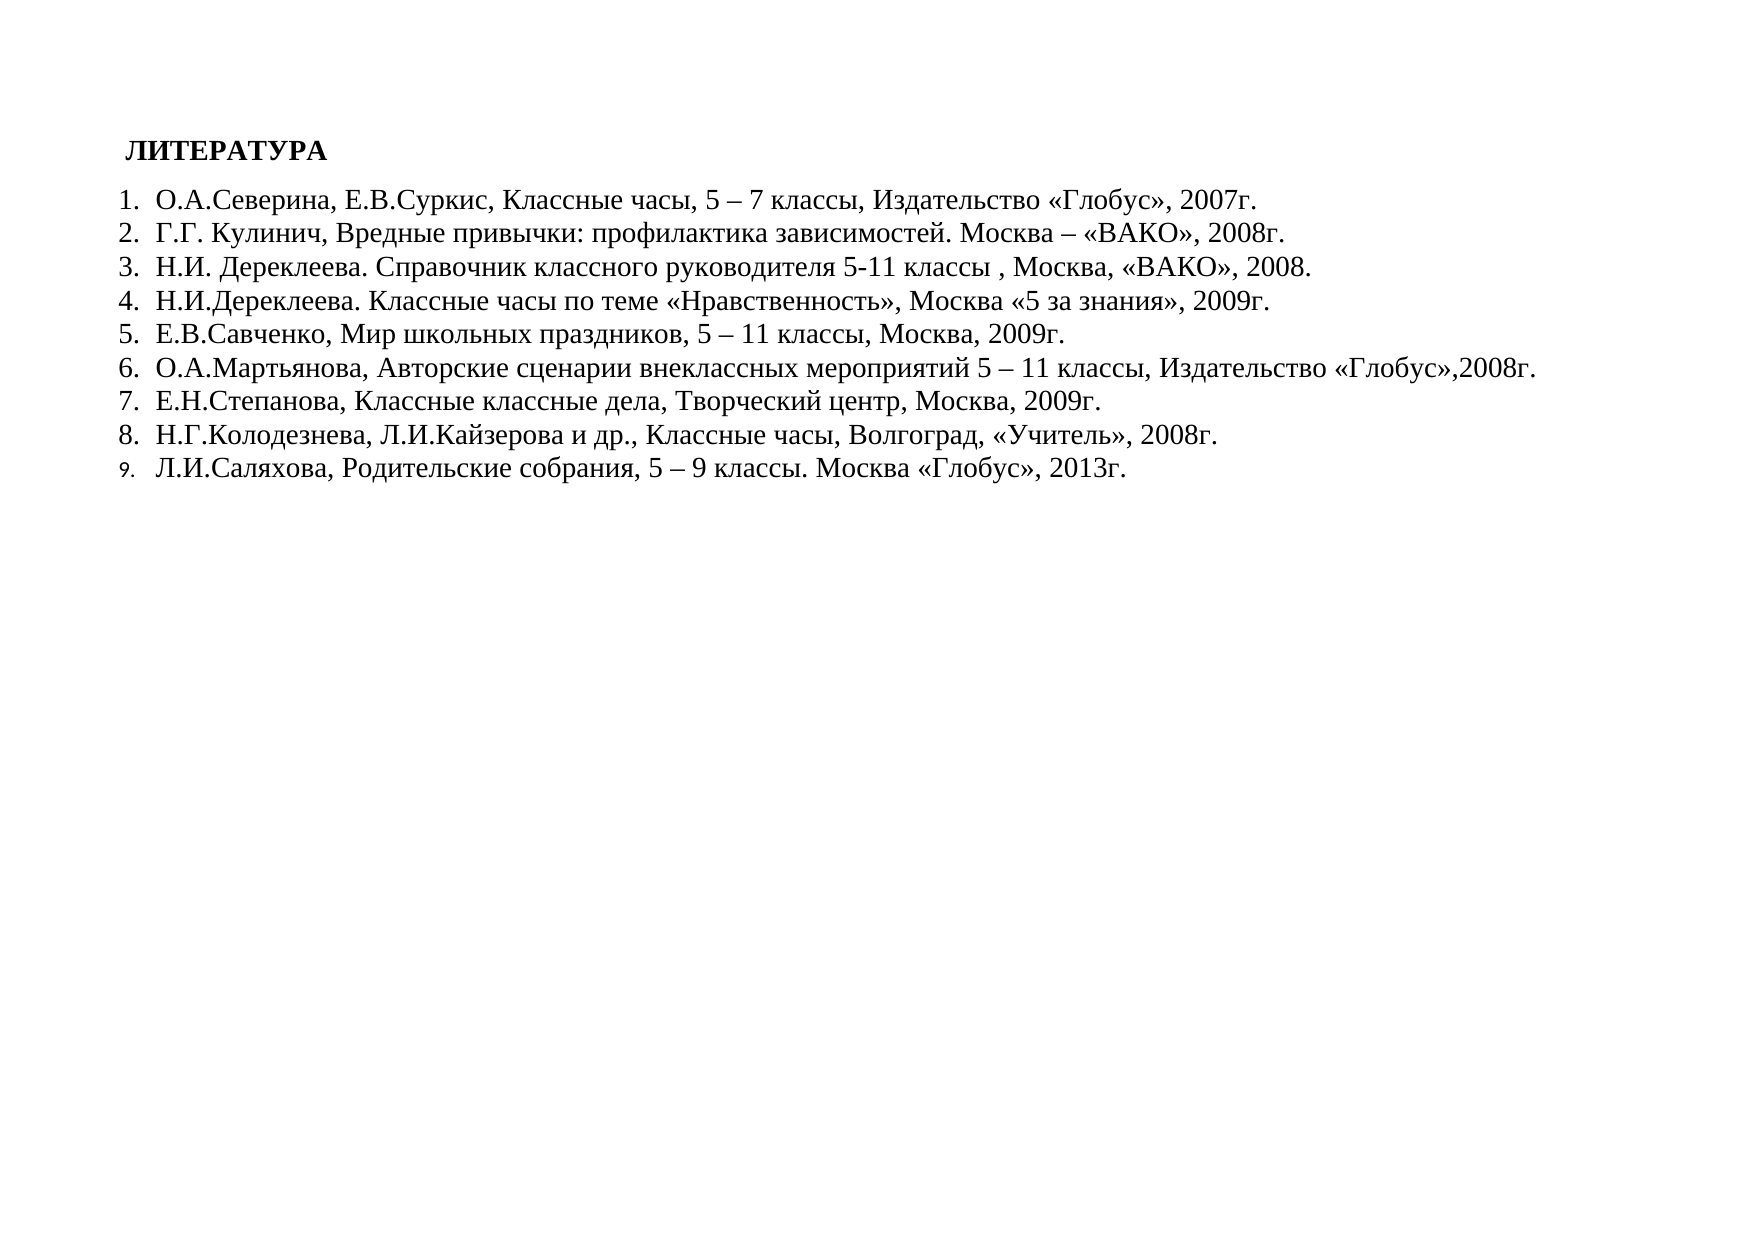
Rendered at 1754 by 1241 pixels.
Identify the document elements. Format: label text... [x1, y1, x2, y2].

list Г.Г. Кулинич, Вредные привычки: профилактика зависимостей. Москва – «ВАКО», 2008г. [118, 216, 1636, 249]
list Е.В.Савченко, Мир школьных праздников, 5 – 11 классы, Москва, 2009г. [118, 316, 1636, 350]
list Н.И.Дереклеева. Классные часы по теме «Нравственность», Москва «5 за знания», 2009г. [118, 283, 1636, 316]
list Н.И. Дереклеева. Справочник классного руководителя 5-11 классы , Москва, «ВАКО», 2008. [118, 249, 1636, 283]
list Л.И.Саляхова, Родительские собрания, 5 – 9 классы. Москва «Глобус», 2013г. [118, 450, 1636, 484]
list Н.Г.Колодезнева, Л.И.Кайзерова и др., Классные часы, Волгоград, «Учитель», 2008г. [118, 417, 1636, 450]
list О.А.Мартьянова, Авторские сценарии внеклассных мероприятий 5 – 11 классы, Издательство «Глобус»,2008г. [118, 350, 1636, 383]
list О.А.Северина, Е.В.Суркис, Классные часы, 5 – 7 классы, Издательство «Глобус», 2007г. [118, 182, 1636, 216]
text ЛИТЕРАТУРА [118, 133, 1636, 166]
list Е.Н.Степанова, Классные классные дела, Творческий центр, Москва, 2009г. [118, 383, 1636, 417]
